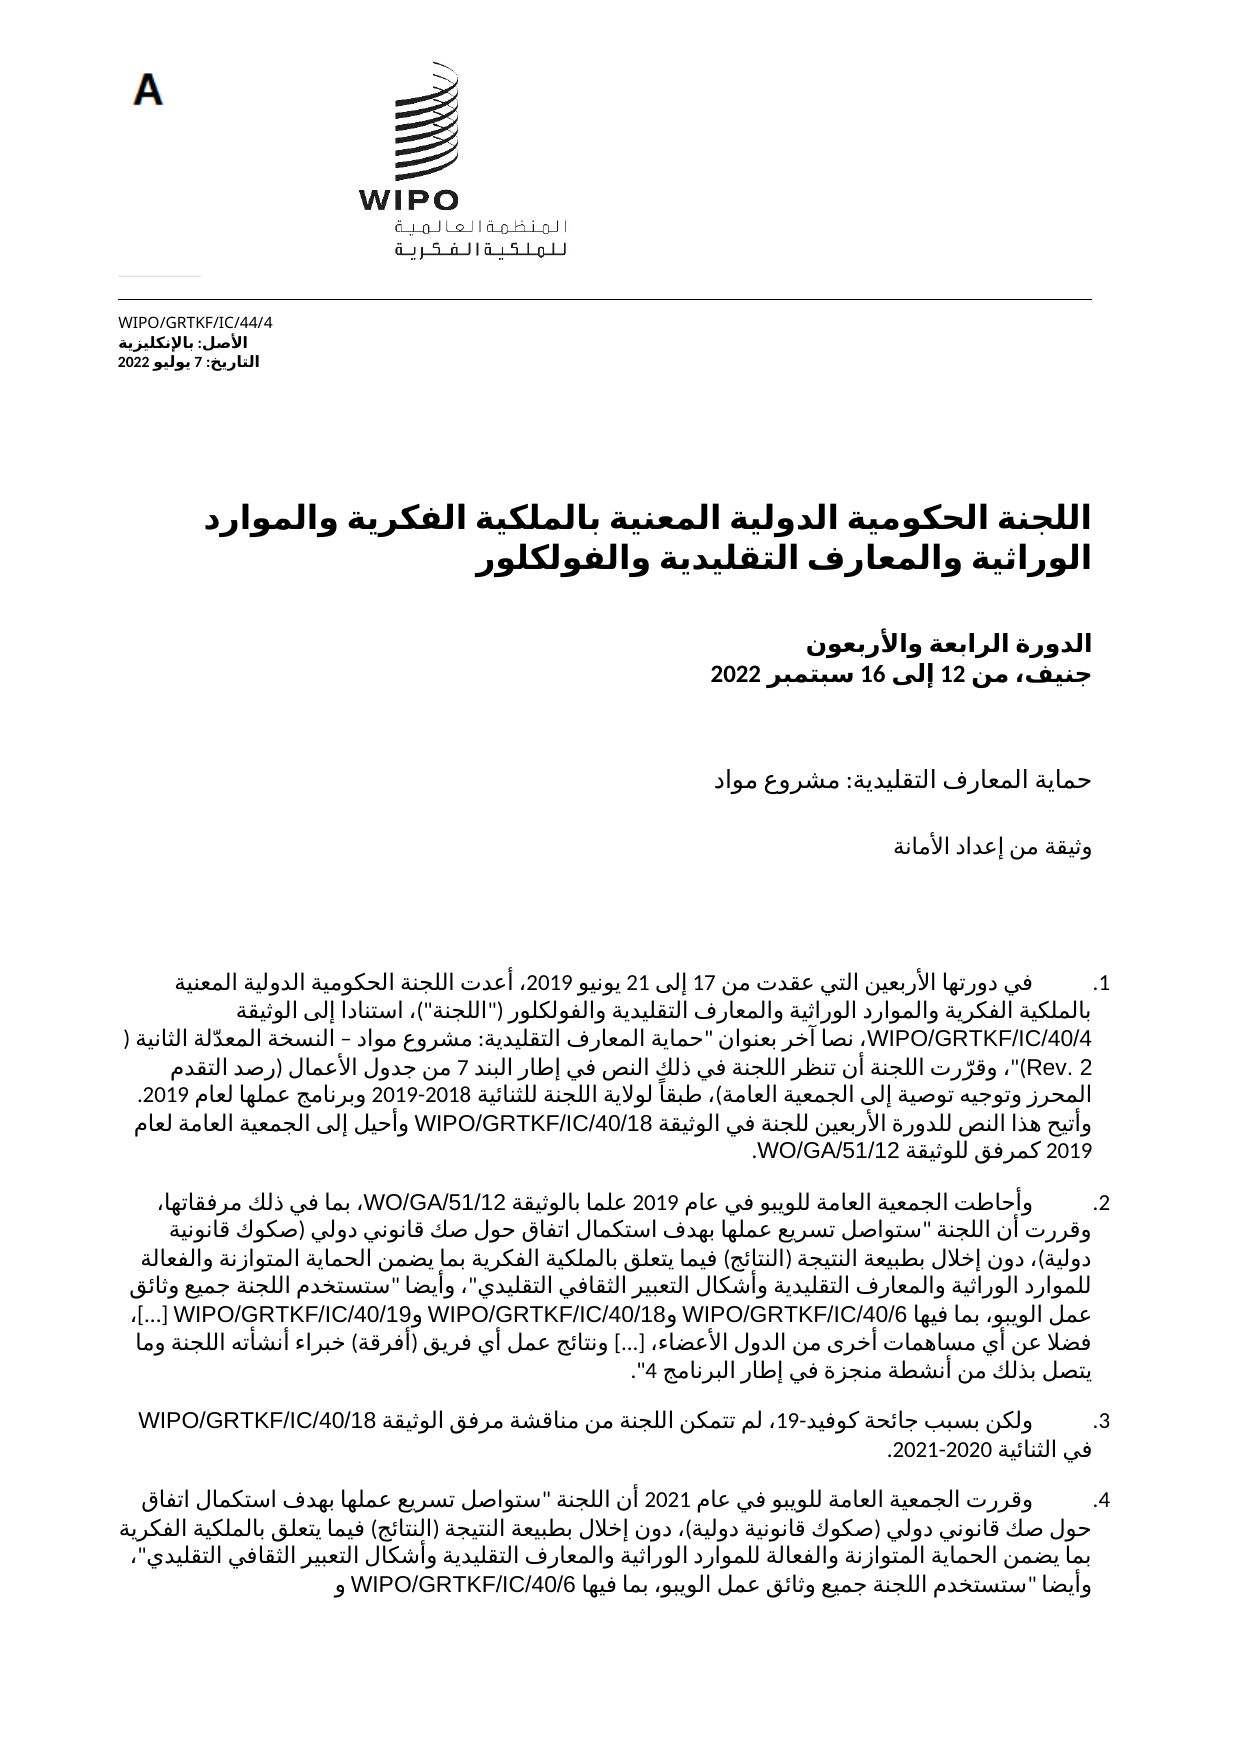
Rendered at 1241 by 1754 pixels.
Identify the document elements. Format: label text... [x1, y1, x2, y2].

picture [118, 58, 203, 278]
text وثيقة من إعداد الأمانة [118, 832, 1092, 860]
text التاريخ: 7 يوليو 2022 [118, 353, 1092, 372]
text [118, 1486, 1092, 1598]
picture [356, 58, 574, 267]
subtitle اللجنة الحكومية الدولية المعنية بالملكية الفكرية والموارد الوراثية والمعارف التقليدية والفولكلور [118, 497, 1092, 578]
text حماية المعارف التقليدية: مشروع مواد [118, 764, 1092, 795]
text ولكن بسبب جائحة كوفيد-19، لم تتمكن اللجنة من مناقشة مرفق الوثيقة WIPO/GRTKF/IC/40/18 في الثنائية 2020-2021. [118, 1407, 1092, 1463]
text الأصل: بالإنكليزية [118, 333, 1092, 353]
text جنيف، من 12 إلى 16 سبتمبر 2022 [118, 659, 1092, 689]
text في دورتها الأربعين التي عقدت من 17 إلى 21 يونيو 2019، أعدت اللجنة الحكومية الدولية المعنية بالملكية الفكرية والموارد الوراثية والمعارف التقليدية والفولكلور ("اللجنة")، استنادا إلى الوثيقة WIPO/GRTKF/IC/40/4، نصا آخر بعنوان "حماية المعارف التقليدية: مشروع مواد – النسخة المعدّلة الثانية (Rev. 2)"، وقرّرت اللجنة أن تنظر اللجنة في ذلك النص في إطار البند 7 من جدول الأعمال (رصد التقدم المحرز وتوجيه توصية إلى الجمعية العامة)، طبقاً لولاية اللجنة للثنائية 2018-2019 وبرنامج عملها لعام 2019. وأتيح هذا النص للدورة الأربعين للجنة في الوثيقة WIPO/GRTKF/IC/40/18 وأحيل إلى الجمعية العامة لعام 2019 كمرفق للوثيقة WO/GA/51/12. [118, 968, 1092, 1165]
text WIPO/GRTKF/IC/44/4 [118, 312, 1092, 333]
text وأحاطت الجمعية العامة للويبو في عام 2019 علما بالوثيقة WO/GA/51/12، بما في ذلك مرفقاتها، وقررت أن اللجنة "ستواصل تسريع عملها بهدف استكمال اتفاق حول صك قانوني دولي (صكوك قانونية دولية)، دون إخلال بطبيعة النتيجة (النتائج) فيما يتعلق بالملكية الفكرية بما يضمن الحماية المتوازنة والفعالة للموارد الوراثية والمعارف التقليدية وأشكال التعبير الثقافي التقليدي"، وأيضا "ستستخدم اللجنة جميع وثائق عمل الويبو، بما فيها WIPO/GRTKF/IC/40/6 وWIPO/GRTKF/IC/40/18 وWIPO/GRTKF/IC/40/19 [...]، فضلا عن أي مساهمات أخرى من الدول الأعضاء، [...] ونتائج عمل أي فريق (أفرقة) خبراء أنشأته اللجنة وما يتصل بذلك من أنشطة منجزة في إطار البرنامج 4". [118, 1188, 1092, 1384]
text الدورة الرابعة والأربعون [118, 628, 1092, 659]
